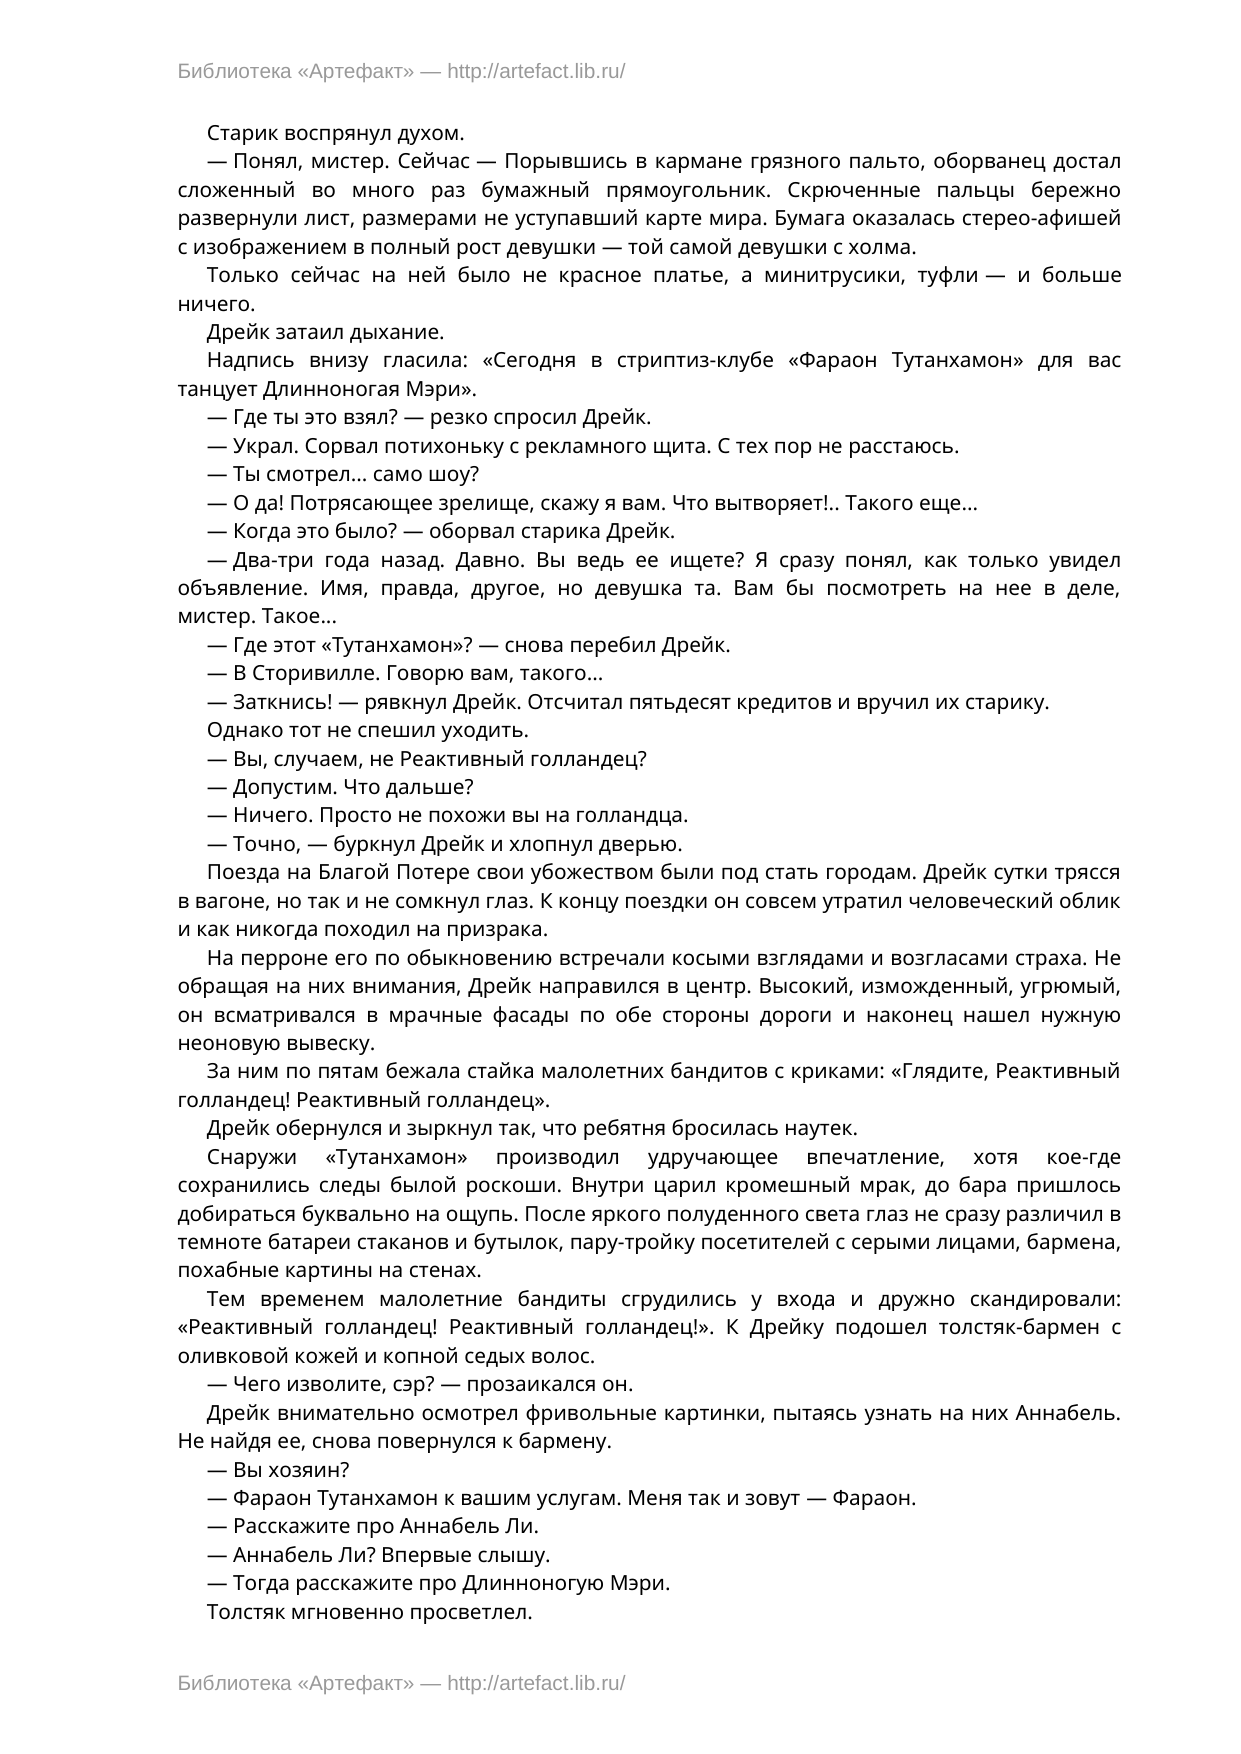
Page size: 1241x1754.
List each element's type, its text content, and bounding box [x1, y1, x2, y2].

text — Ничего. Просто не похожи вы на голландца. [177, 801, 1122, 829]
text — Допустим. Что дальше? [177, 772, 1122, 801]
text — Расскажите про Аннабель Ли. [177, 1512, 1122, 1540]
text — Понял, мистер. Сейчас — Порывшись в кармане грязного пальто, оборванец достал сложенный во много раз бумажный прямоугольник. Скрюченные пальцы бережно развернули лист, размерами не уступавший карте мира. Бумага оказалась стерео-афишей с изображением в полный рост девушки — той самой девушки с холма. [177, 147, 1122, 260]
text — Аннабель Ли? Впервые слышу. [177, 1540, 1122, 1568]
text — Где ты это взял? — резко спросил Дрейк. [177, 402, 1122, 431]
text Дрейк внимательно осмотрел фривольные картинки, пытаясь узнать на них Аннабель. Не найдя ее, снова повернулся к бармену. [177, 1398, 1122, 1455]
text — Где этот «Тутанхамон»? — снова перебил Дрейк. [177, 630, 1122, 658]
text — Вы, случаем, не Реактивный голландец? [177, 744, 1122, 772]
text — В Сторивилле. Говорю вам, такого... [177, 658, 1122, 687]
text На перроне его по обыкновению встречали косыми взглядами и возгласами страха. Не обращая на них внимания, Дрейк направился в центр. Высокий, изможденный, угрюмый, он всматривался в мрачные фасады по обе стороны дороги и наконец нашел нужную неоновую вывеску. [177, 943, 1122, 1057]
text — Заткнись! — рявкнул Дрейк. Отсчитал пятьдесят кредитов и вручил их старику. [177, 687, 1122, 715]
text — Два-три года назад. Давно. Вы ведь ее ищете? Я сразу понял, как только увидел объявление. Имя, правда, другое, но девушка та. Вам бы посмотреть на нее в деле, мистер. Такое... [177, 545, 1122, 630]
text — Когда это было? — оборвал старика Дрейк. [177, 516, 1122, 545]
text Поезда на Благой Потере свои убожеством были под стать городам. Дрейк сутки трясся в вагоне, но так и не сомкнул глаз. К концу поездки он совсем утратил человеческий облик и как никогда походил на призрака. [177, 857, 1122, 943]
text — Точно, — буркнул Дрейк и хлопнул дверью. [177, 829, 1122, 857]
text Надпись внизу гласила: «Сегодня в стриптиз-клубе «Фараон Тутанхамон» для вас танцует Длинноногая Мэри». [177, 346, 1122, 402]
text — Фараон Тутанхамон к вашим услугам. Меня так и зовут — Фараон. [177, 1483, 1122, 1512]
text Только сейчас на ней было не красное платье, а минитрусики, туфли — и больше ничего. [177, 260, 1122, 317]
text — Чего изволите, сэр? — прозаикался он. [177, 1369, 1122, 1398]
text Дрейк обернулся и зыркнул так, что ребятня бросилась наутек. [177, 1113, 1122, 1142]
text Толстяк мгновенно просветлел. [177, 1597, 1122, 1625]
text — Тогда расскажите про Длинноногую Мэри. [177, 1568, 1122, 1597]
text Старик воспрянул духом. [177, 118, 1122, 147]
text Тем временем малолетние бандиты сгрудились у входа и дружно скандировали: «Реактивный голландец! Реактивный голландец!». К Дрейку подошел толстяк-бармен с оливковой кожей и копной седых волос. [177, 1284, 1122, 1369]
text — Вы хозяин? [177, 1455, 1122, 1483]
text — Украл. Сорвал потихоньку с рекламного щита. С тех пор не расстаюсь. [177, 431, 1122, 459]
text — О да! Потрясающее зрелище, скажу я вам. Что вытворяет!.. Такого еще... [177, 488, 1122, 516]
text Снаружи «Тутанхамон» производил удручающее впечатление, хотя кое-где сохранились следы былой роскоши. Внутри царил кромешный мрак, до бара пришлось добираться буквально на ощупь. После яркого полуденного света глаз не сразу различил в темноте батареи стаканов и бутылок, пару-тройку посетителей с серыми лицами, бармена, похабные картины на стенах. [177, 1142, 1122, 1284]
text Однако тот не спешил уходить. [177, 715, 1122, 744]
text За ним по пятам бежала стайка малолетних бандитов с криками: «Глядите, Реактивный голландец! Реактивный голландец». [177, 1057, 1122, 1113]
text Дрейк затаил дыхание. [177, 317, 1122, 346]
text — Ты смотрел... само шоу? [177, 459, 1122, 488]
